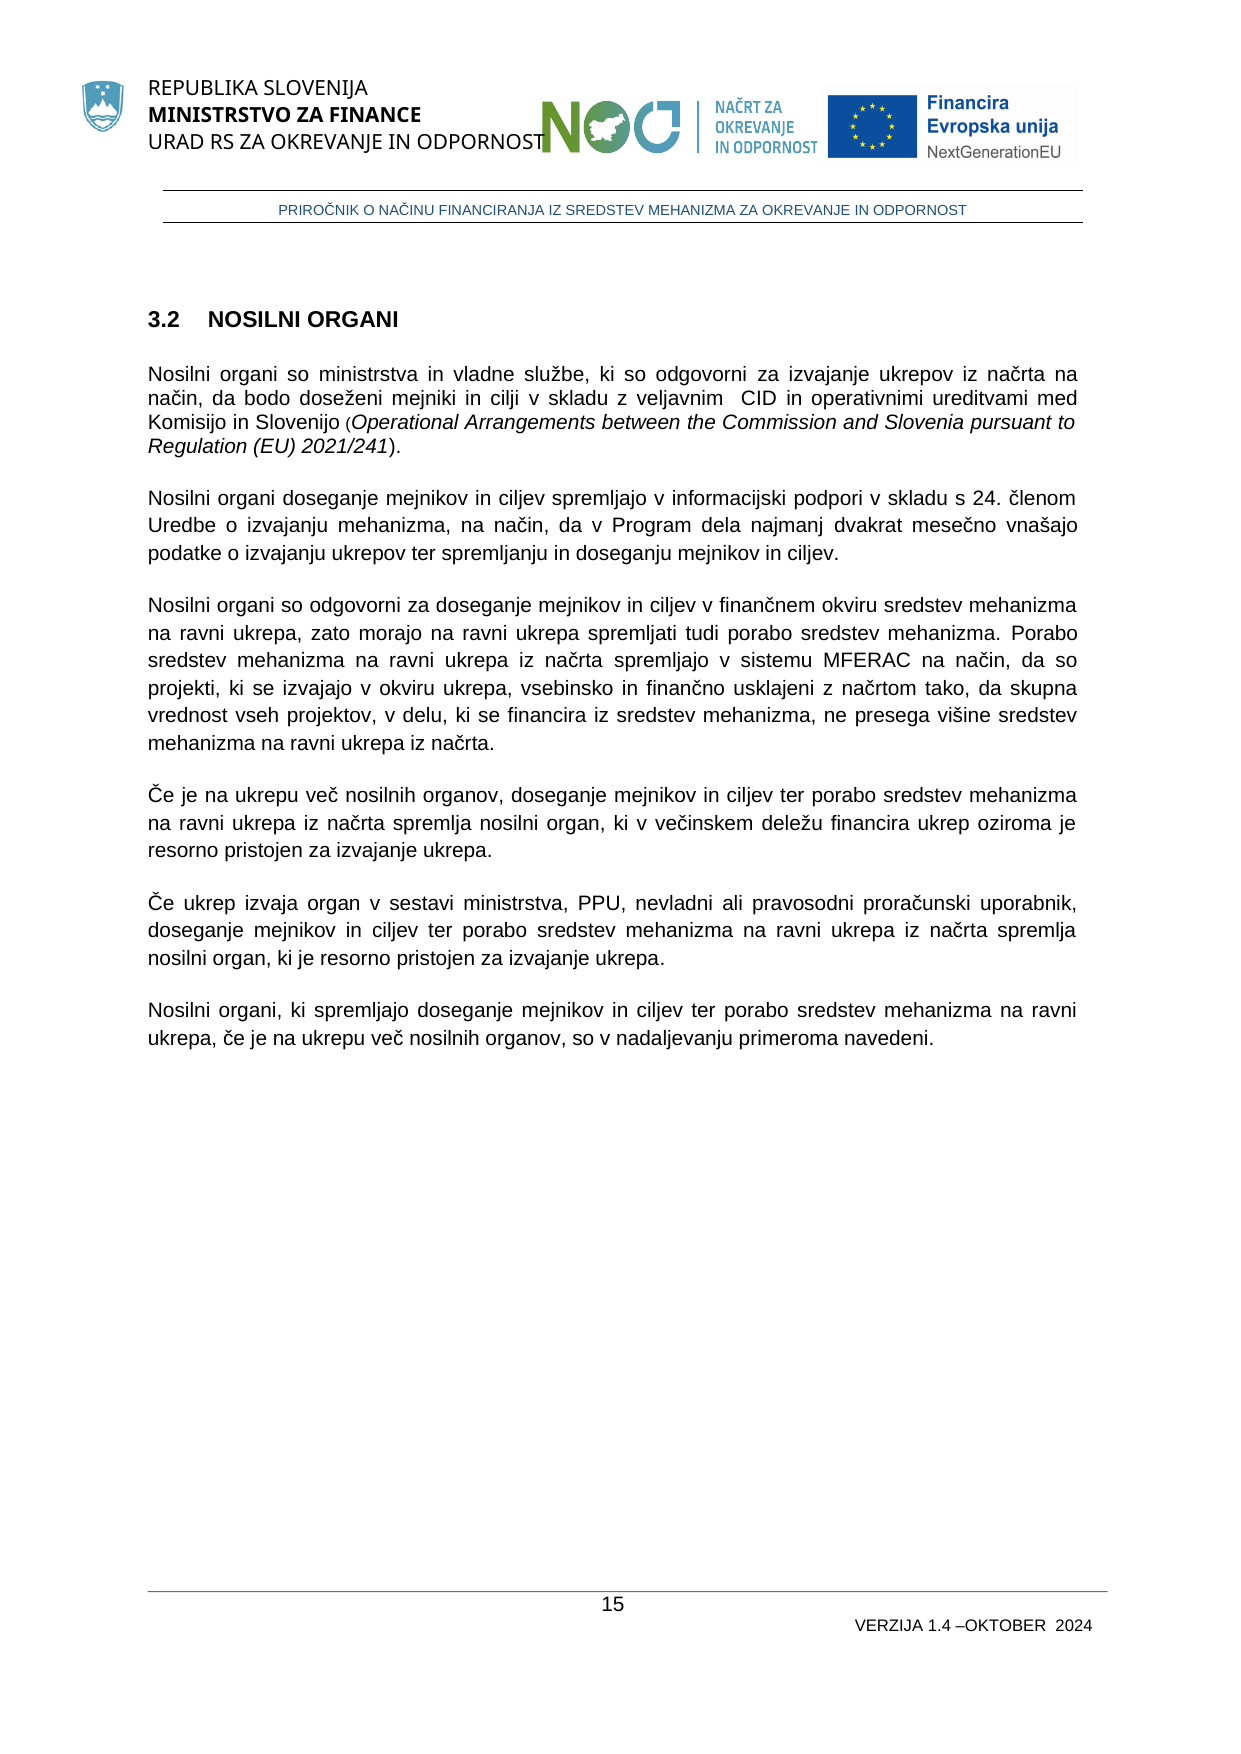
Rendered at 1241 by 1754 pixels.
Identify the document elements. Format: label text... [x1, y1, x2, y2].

picture [542, 95, 818, 155]
picture [821, 85, 1078, 166]
text Nosilni organi so ministrstva in vladne službe, ki so odgovorni za izvajanje ukrepov iz načrta na način, da bodo doseženi mejniki in cilji v skladu z veljavnim CID in operativnimi ureditvami med Komisijo in Slovenijo (Operational Arrangements between the Commission and Slovenia pursuant to Regulation (EU) 2021/241). [148, 362, 1078, 458]
text Če je na ukrepu več nosilnih organov, doseganje mejnikov in ciljev ter porabo sredstev mehanizma na ravni ukrepa iz načrta spremlja nosilni organ, ki v večinskem deležu financira ukrep oziroma je resorno pristojen za izvajanje ukrepa. [148, 783, 1078, 862]
text Nosilni organi so odgovorni za doseganje mejnikov in ciljev v finančnem okviru sredstev mehanizma na ravni ukrepa, zato morajo na ravni ukrepa spremljati tudi porabo sredstev mehanizma. Porabo sredstev mehanizma na ravni ukrepa iz načrta spremljajo v sistemu MFERAC na način, da so projekti, ki se izvajajo v okviru ukrepa, vsebinsko in finančno usklajeni z načrtom tako, da skupna vrednost vseh projektov, v delu, ki se financira iz sredstev mehanizma, ne presega višine sredstev mehanizma na ravni ukrepa iz načrta. [148, 593, 1078, 754]
text Nosilni organi doseganje mejnikov in ciljev spremljajo v informacijski podpori v skladu s 24. členom Uredbe o izvajanju mehanizma, na način, da v Program dela najmanj dvakrat mesečno vnašajo podatke o izvajanju ukrepov ter spremljanju in doseganju mejnikov in ciljev. [148, 486, 1078, 564]
subtitle NOSILNI ORGANI [148, 306, 1078, 332]
text Če ukrep izvaja organ v sestavi ministrstva, PPU, nevladni ali pravosodni proračunski uporabnik, doseganje mejnikov in ciljev ter porabo sredstev mehanizma na ravni ukrepa iz načrta spremlja nosilni organ, ki je resorno pristojen za izvajanje ukrepa. [148, 891, 1078, 969]
picture [76, 75, 127, 132]
text Nosilni organi, ki spremljajo doseganje mejnikov in ciljev ter porabo sredstev mehanizma na ravni ukrepa, če je na ukrepu več nosilnih organov, so v nadaljevanju primeroma navedeni. [148, 998, 1078, 1049]
